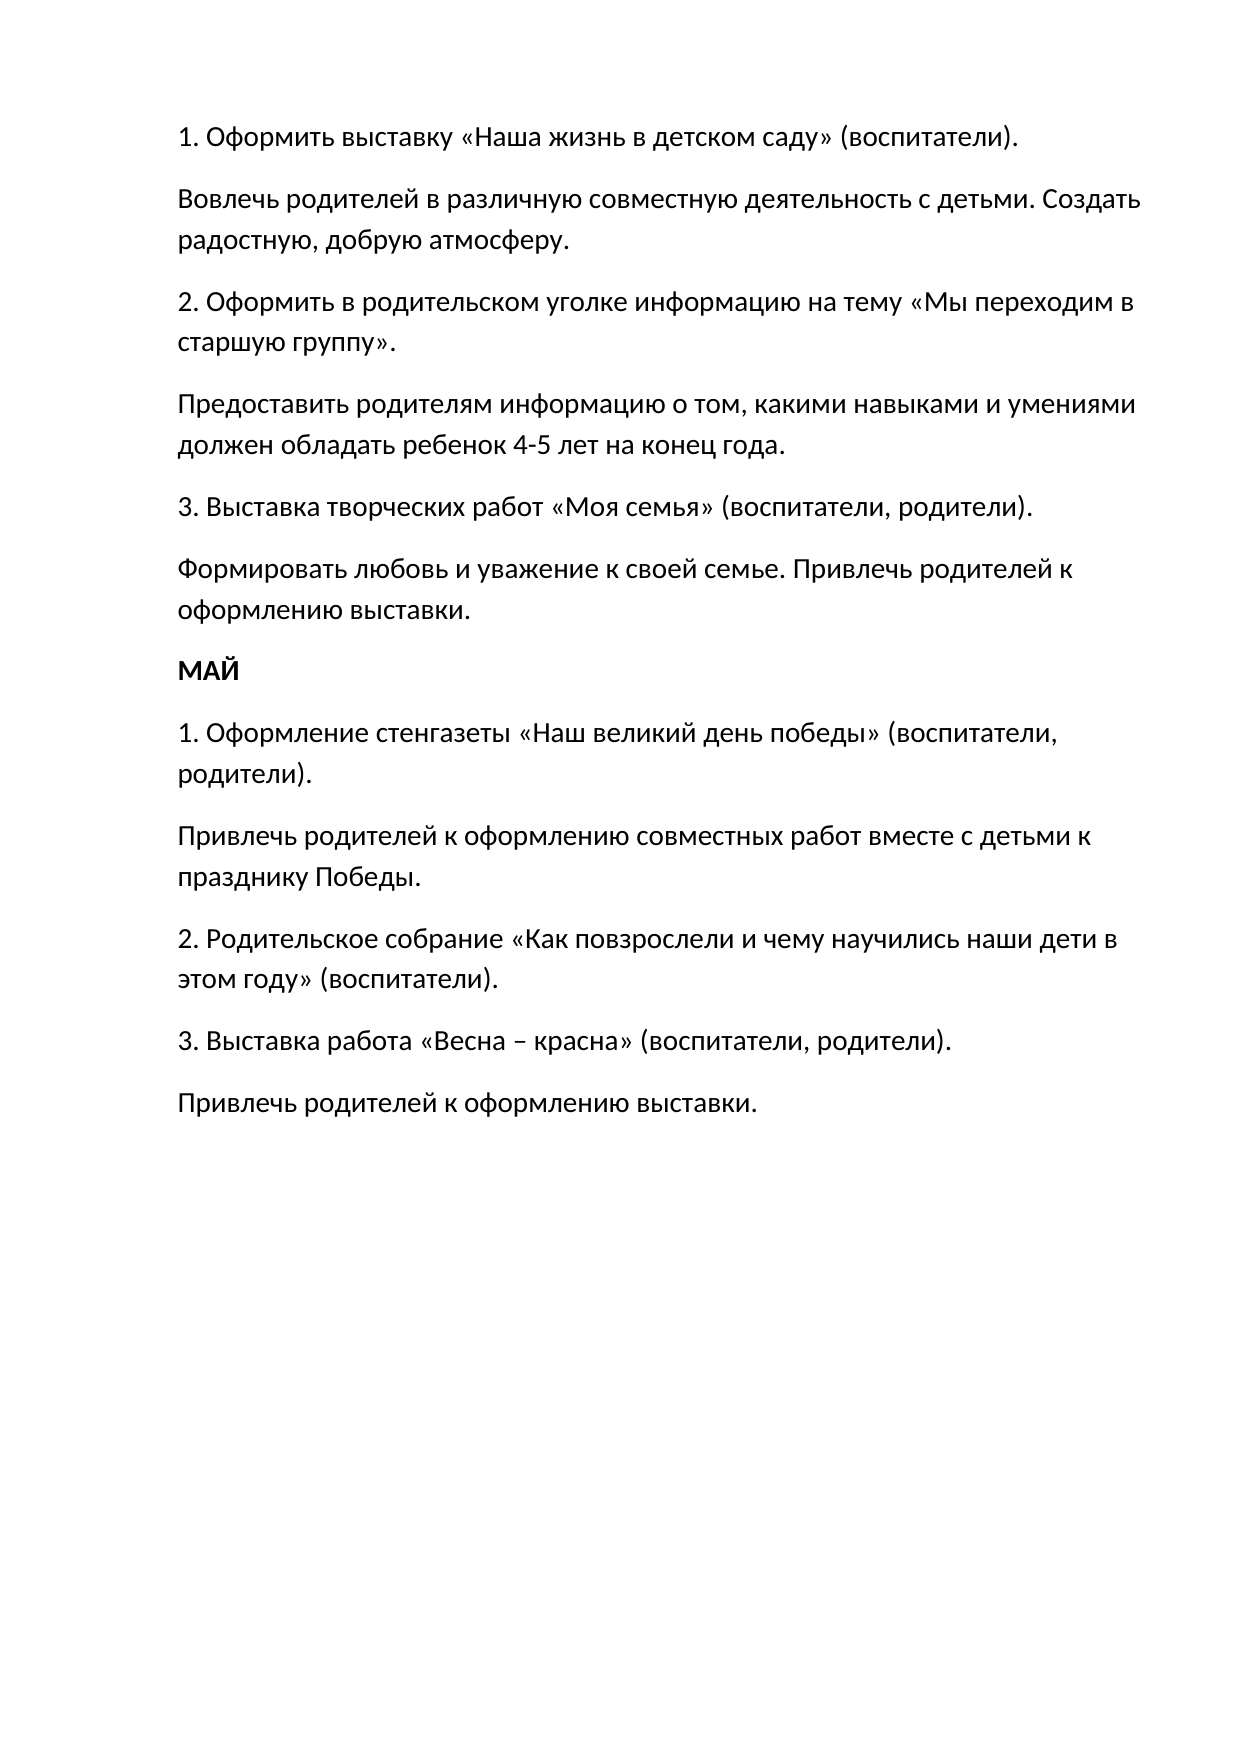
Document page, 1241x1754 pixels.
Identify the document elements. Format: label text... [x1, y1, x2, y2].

text 1. Оформление стенгазеты «Наш великий день победы» (воспитатели, родители). [177, 714, 1152, 791]
text Предоставить родителям информацию о том, какими навыками и умениями должен обладать ребенок 4-5 лет на конец года. [177, 385, 1152, 462]
text 2. Родительское собрание «Как повзрослели и чему научились наши дети в этом году» (воспитатели). [177, 920, 1152, 996]
text Привлечь родителей к оформлению совместных работ вместе с детьми к празднику Победы. [177, 817, 1152, 893]
text 3. Выставка работа «Весна – красна» (воспитатели, родители). [177, 1022, 1152, 1058]
text 1. Оформить выставку «Наша жизнь в детском саду» (воспитатели). [177, 118, 1152, 154]
text 2. Оформить в родительском уголке информацию на тему «Мы переходим в старшую группу». [177, 283, 1152, 359]
text Формировать любовь и уважение к своей семье. Привлечь родителей к оформлению выставки. [177, 550, 1152, 626]
text 3. Выставка творческих работ «Моя семья» (воспитатели, родители). [177, 488, 1152, 524]
text МАЙ [177, 652, 1152, 688]
text Вовлечь родителей в различную совместную деятельность с детьми. Создать радостную, добрую атмосферу. [177, 180, 1152, 256]
text Привлечь родителей к оформлению выставки. [177, 1084, 1152, 1120]
